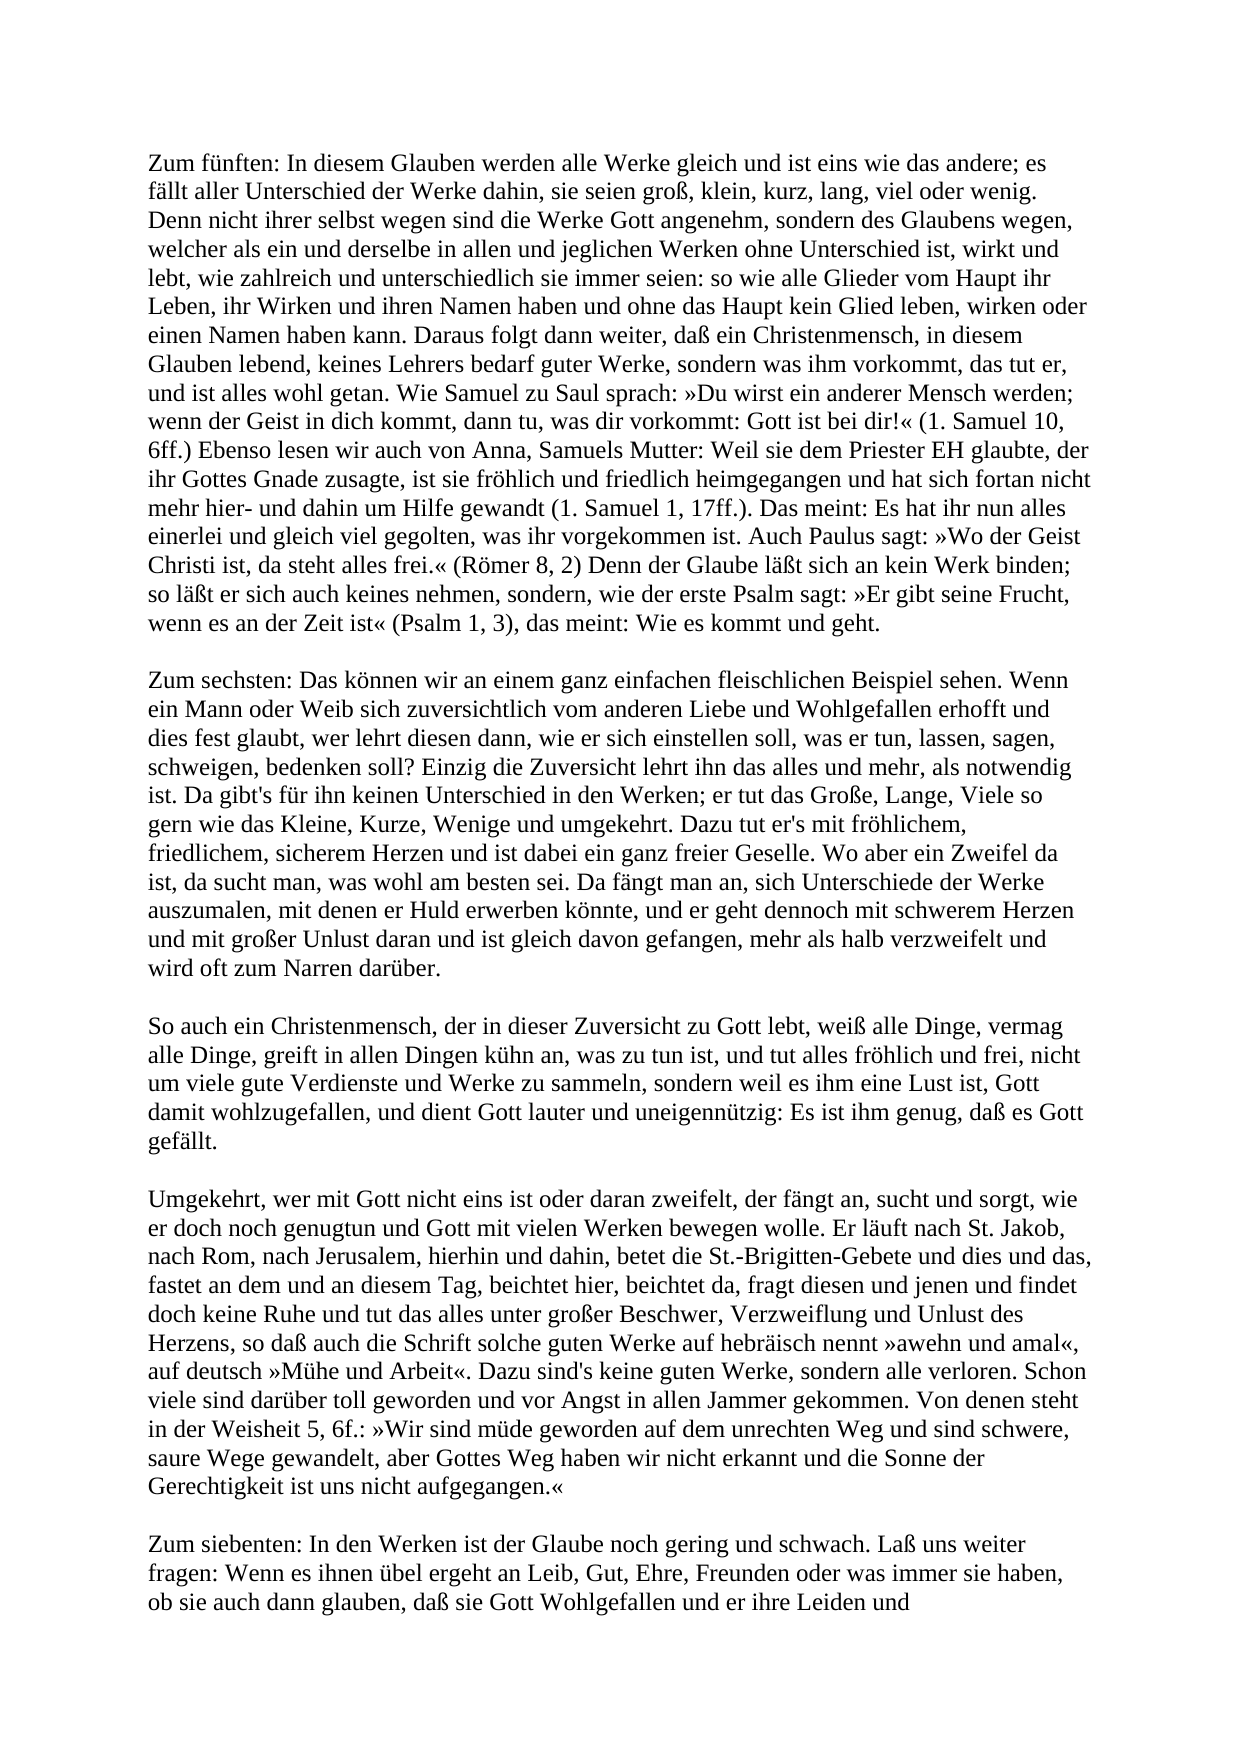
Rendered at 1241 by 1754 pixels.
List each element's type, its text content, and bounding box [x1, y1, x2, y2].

text Zum sechsten: Das können wir an einem ganz einfachen fleischlichen Beispiel sehen. Wenn ein Mann oder Weib sich zuversichtlich vom anderen Liebe und Wohlgefallen erhofft und dies fest glaubt, wer lehrt diesen dann, wie er sich einstellen soll, was er tun, lassen, sagen, schweigen, bedenken soll? Einzig die Zuversicht lehrt ihn das alles und mehr, als notwendig ist. Da gibt's für ihn keinen Unterschied in den Werken; er tut das Große, Lange, Viele so gern wie das Kleine, Kurze, Wenige und umgekehrt. Dazu tut er's mit fröhlichem, friedlichem, sicherem Herzen und ist dabei ein ganz freier Geselle. Wo aber ein Zweifel da ist, da sucht man, was wohl am besten sei. Da fängt man an, sich Unterschiede der Werke auszumalen, mit denen er Huld erwerben könnte, und er geht dennoch mit schwerem Herzen und mit großer Unlust daran und ist gleich davon gefangen, mehr als halb verzweifelt und wird oft zum Narren darüber. [148, 666, 1093, 982]
text Zum fünften: In diesem Glauben werden alle Werke gleich und ist eins wie das andere; es fällt aller Unterschied der Werke dahin, sie seien groß, klein, kurz, lang, viel oder wenig. Denn nicht ihrer selbst wegen sind die Werke Gott angenehm, sondern des Glaubens wegen, welcher als ein und derselbe in allen und jeglichen Werken ohne Unterschied ist, wirkt und lebt, wie zahlreich und unterschiedlich sie immer seien: so wie alle Glieder vom Haupt ihr Leben, ihr Wirken und ihren Namen haben und ohne das Haupt kein Glied leben, wirken oder einen Namen haben kann. Daraus folgt dann weiter, daß ein Christenmensch, in diesem Glauben lebend, keines Lehrers bedarf guter Werke, sondern was ihm vorkommt, das tut er, und ist alles wohl getan. Wie Samuel zu Saul sprach: »Du wirst ein anderer Mensch werden; wenn der Geist in dich kommt, dann tu, was dir vorkommt: Gott ist bei dir!« (1. Samuel 10, 6ff.) Ebenso lesen wir auch von Anna, Samuels Mutter: Weil sie dem Priester EH glaubte, der ihr Gottes Gnade zusagte, ist sie fröhlich und friedlich heimgegangen und hat sich fortan nicht mehr hier- und dahin um Hilfe gewandt (1. Samuel 1, 17ff.). Das meint: Es hat ihr nun alles einerlei und gleich viel gegolten, was ihr vorgekommen ist. Auch Paulus sagt: »Wo der Geist Christi ist, da steht alles frei.« (Römer 8, 2) Denn der Glaube läßt sich an kein Werk binden; so läßt er sich auch keines nehmen, sondern, wie der erste Psalm sagt: »Er gibt seine Frucht, wenn es an der Zeit ist« (Psalm 1, 3), das meint: Wie es kommt und geht. [148, 148, 1093, 636]
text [148, 1529, 1093, 1616]
text So auch ein Christenmensch, der in dieser Zuversicht zu Gott lebt, weiß alle Dinge, vermag alle Dinge, greift in allen Dingen kühn an, was zu tun ist, und tut alles fröhlich und frei, nicht um viele gute Verdienste und Werke zu sammeln, sondern weil es ihm eine Lust ist, Gott damit wohlzugefallen, und dient Gott lauter und uneigennützig: Es ist ihm genug, daß es Gott gefällt. [148, 1011, 1093, 1155]
text Umgekehrt, wer mit Gott nicht eins ist oder daran zweifelt, der fängt an, sucht und sorgt, wie er doch noch genugtun und Gott mit vielen Werken bewegen wolle. Er läuft nach St. Jakob, nach Rom, nach Jerusalem, hierhin und dahin, betet die St.-Brigitten-Gebete und dies und das, fastet an dem und an diesem Tag, beichtet hier, beichtet da, fragt diesen und jenen und findet doch keine Ruhe und tut das alles unter großer Beschwer, Verzweiflung und Unlust des Herzens, so daß auch die Schrift solche guten Werke auf hebräisch nennt »awehn und amal«, auf deutsch »Mühe und Arbeit«. Dazu sind's keine guten Werke, sondern alle verloren. Schon viele sind darüber toll geworden und vor Angst in allen Jammer gekommen. Von denen steht in der Weisheit 5, 6f.: »Wir sind müde geworden auf dem unrechten Weg und sind schwere, saure Wege gewandelt, aber Gottes Weg haben wir nicht erkannt und die Sonne der Gerechtigkeit ist uns nicht aufgegangen.« [148, 1184, 1093, 1500]
